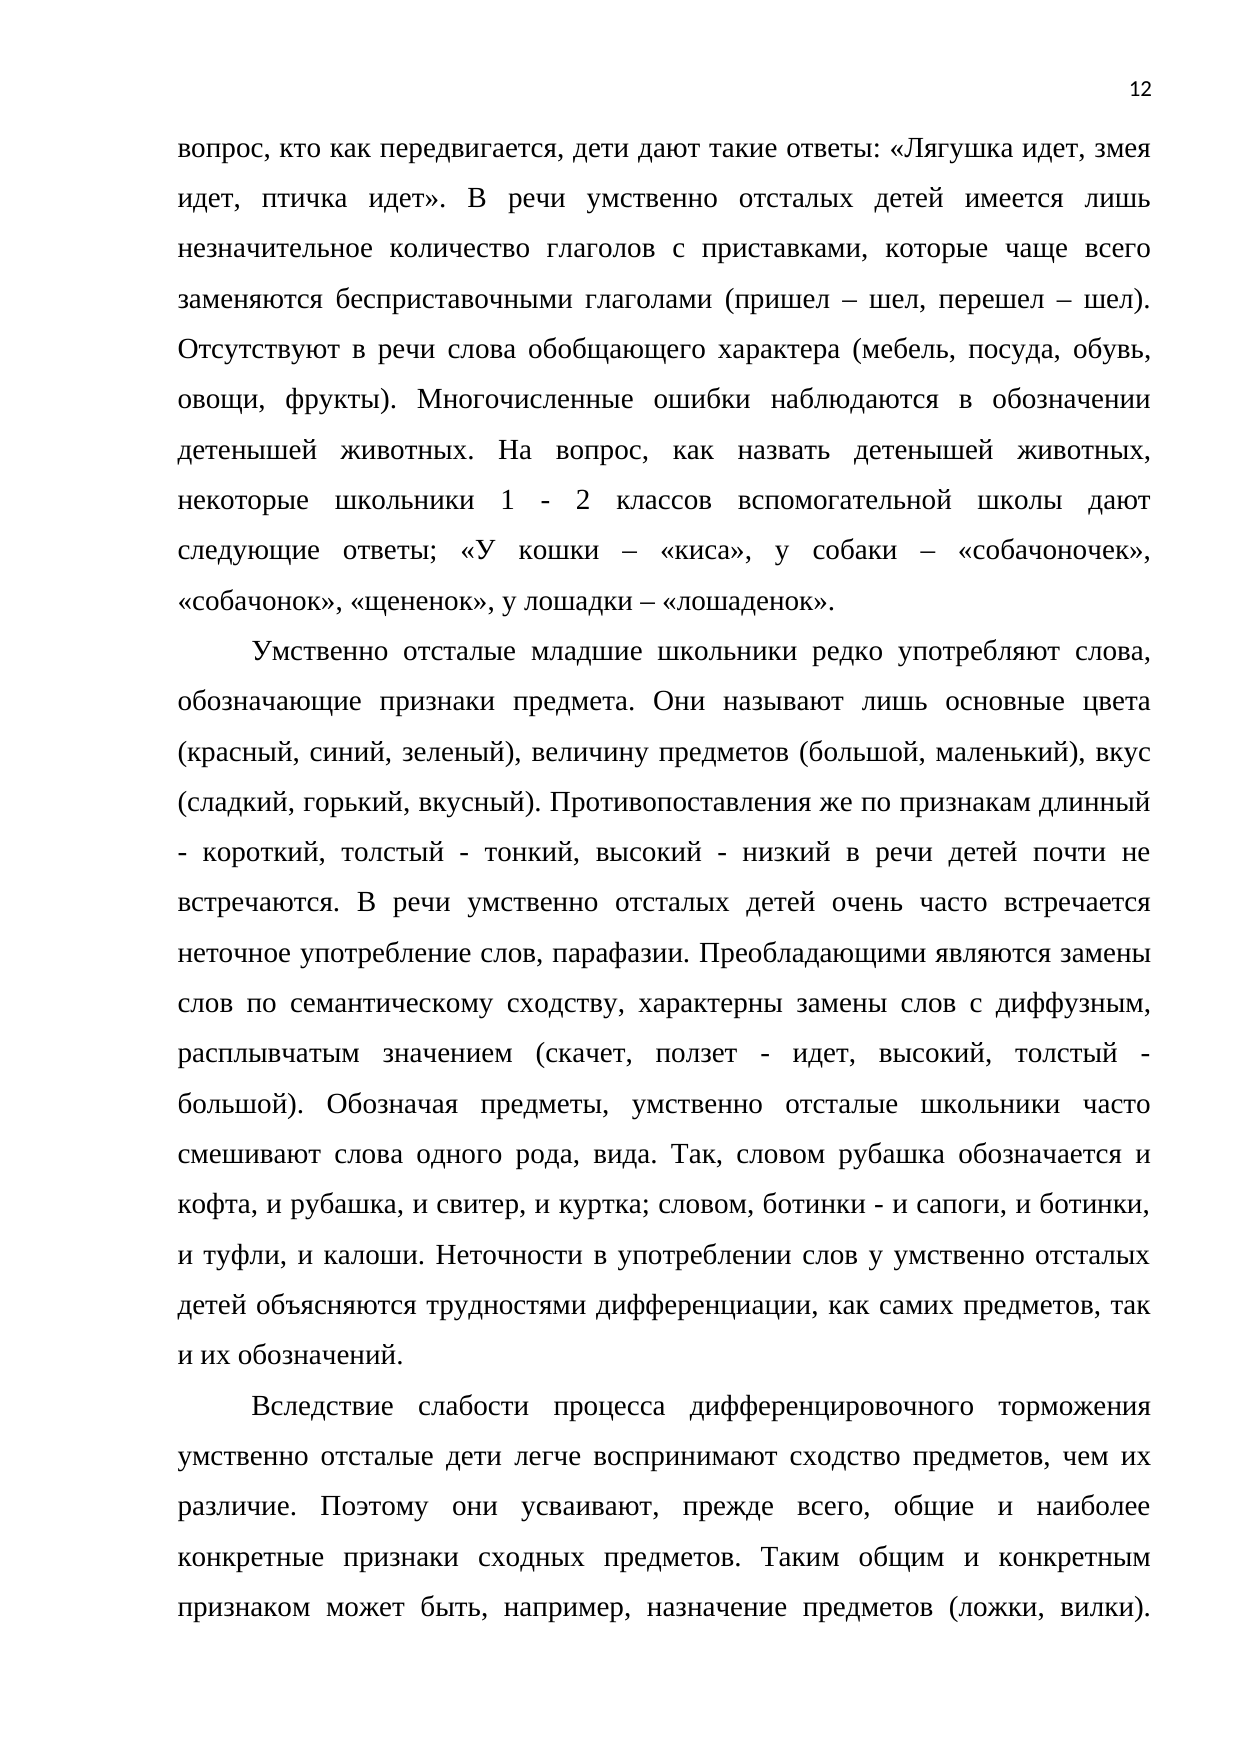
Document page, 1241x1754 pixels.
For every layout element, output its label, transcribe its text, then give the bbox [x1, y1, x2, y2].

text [177, 130, 1152, 616]
text Умственно отсталые младшие школьники редко употребляют слова, обозначающие признаки предмета. Они называют лишь основные цвета (красный, синий, зеленый), величину предметов (большой, маленький), вкус (сладкий, горький, вкусный). Противопоставления же по признакам длинный - короткий, толстый - тонкий, высокий - низкий в речи детей почти не встречаются. В речи умственно отсталых детей очень часто встречается неточное употребление слов, парафазии. Преобладающими являются замены слов по семантическому сходству, характерны замены слов с диффузным, расплывчатым значением (скачет, ползет - идет, высокий, толстый - большой). Обозначая предметы, умственно отсталые школьники часто смешивают слова одного рода, вида. Так, словом рубашка обозначается и кофта, и рубашка, и свитер, и куртка; словом, ботинки - и сапоги, и ботинки, и туфли, и калоши. Неточности в употреблении слов у умственно отсталых детей объясняются трудностями дифференциации, как самих предметов, так и их обозначений. [177, 633, 1152, 1371]
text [177, 1388, 1152, 1622]
